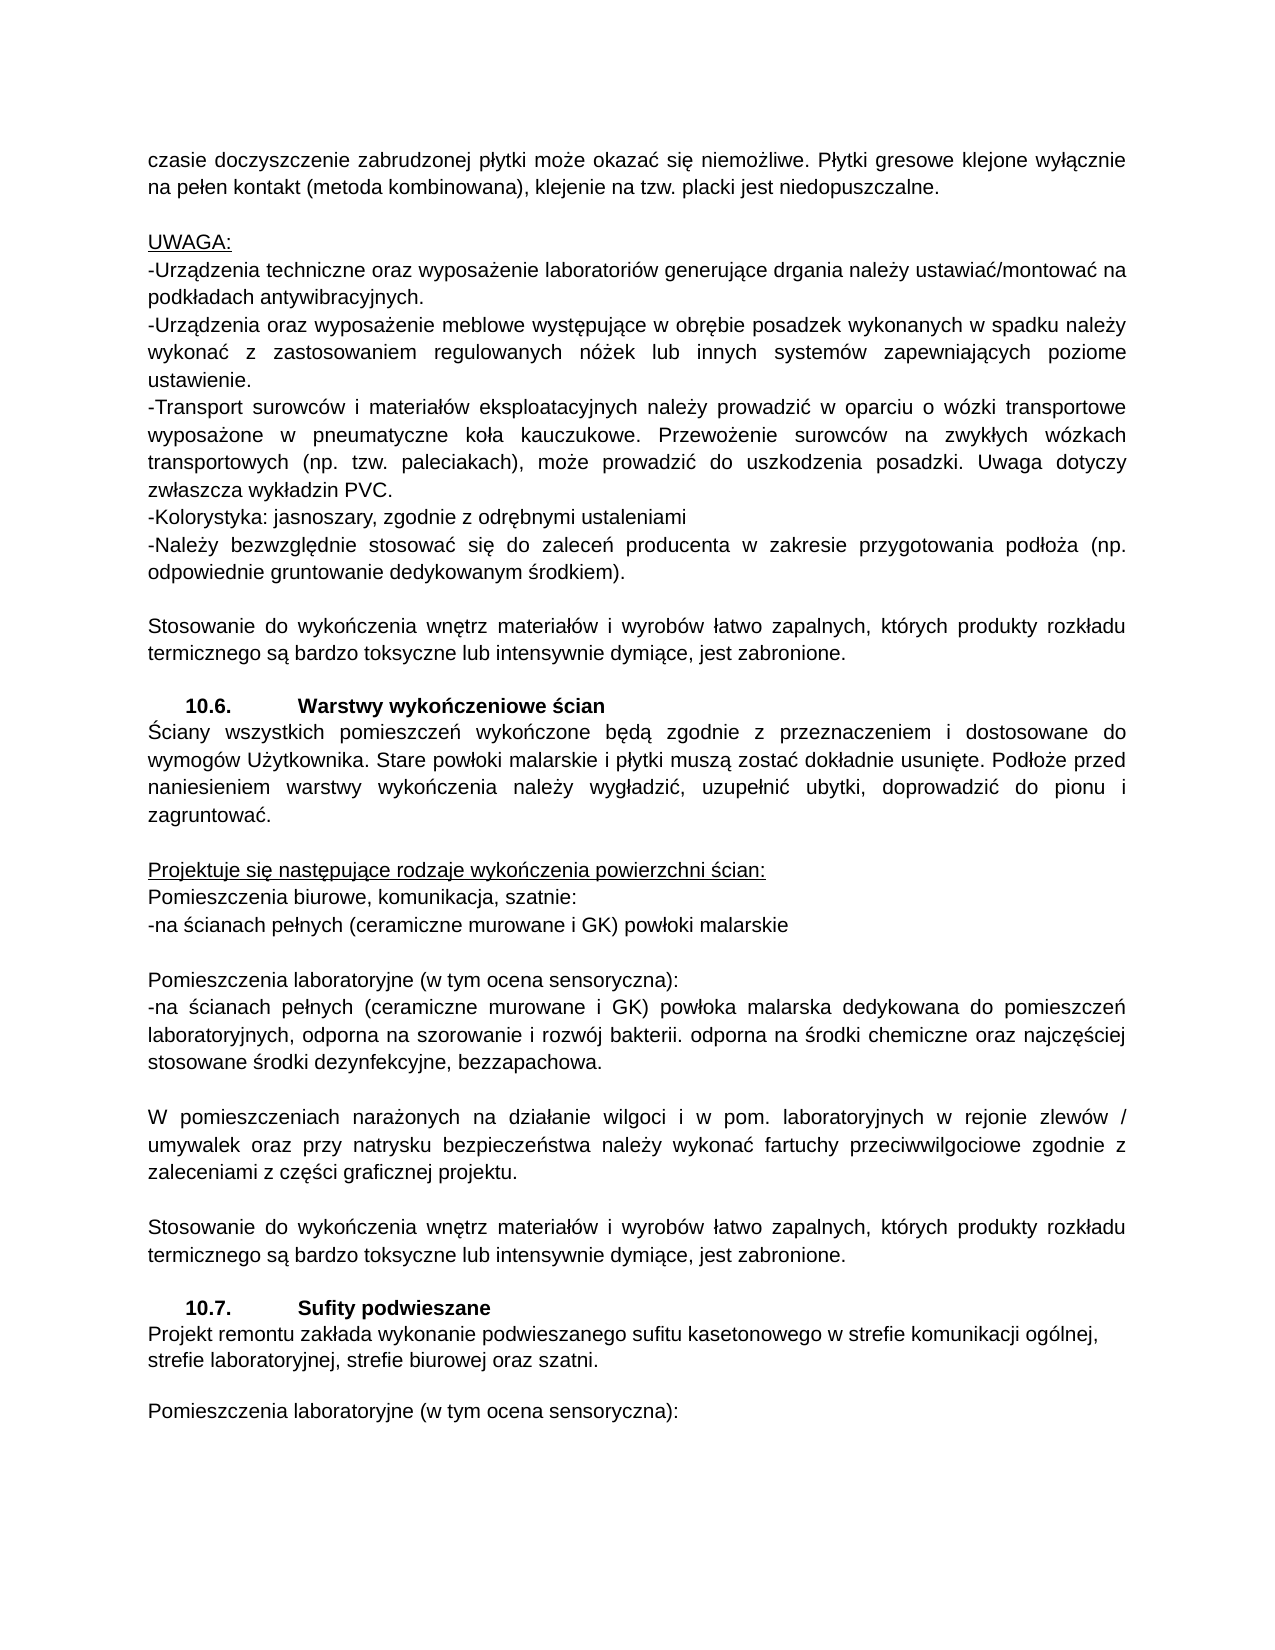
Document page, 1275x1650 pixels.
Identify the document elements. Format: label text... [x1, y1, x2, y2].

text Stosowanie do wykończenia wnętrz materiałów i wyrobów łatwo zapalnych, których produkty rozkładu termicznego są bardzo toksyczne lub intensywnie dymiące, jest zabronione. [148, 613, 1127, 665]
text -na ścianach pełnych (ceramiczne murowane i GK) powłoka malarska dedykowana do pomieszczeń laboratoryjnych, odporna na szorowanie i rozwój bakterii. odporna na środki chemiczne oraz najczęściej stosowane środki dezynfekcyjne, bezzapachowa. [148, 995, 1127, 1074]
text Projektuje się następujące rodzaje wykończenia powierzchni ścian: [148, 858, 1127, 882]
text Projekt remontu zakłada wykonanie podwieszanego sufitu kasetonowego w strefie komunikacji ogólnej, strefie laboratoryjnej, strefie biurowej oraz szatni. [148, 1322, 1127, 1372]
text -Kolorystyka: jasnoszary, zgodnie z odrębnymi ustaleniami [148, 505, 1127, 529]
text Ściany wszystkich pomieszczeń wykończone będą zgodnie z przeznaczeniem i dostosowane do wymogów Użytkownika. Stare powłoki malarskie i płytki muszą zostać dokładnie usunięte. Podłoże przed naniesieniem warstwy wykończenia należy wygładzić, uzupełnić ubytki, doprowadzić do pionu i zagruntować. [148, 720, 1127, 827]
text -Urządzenia oraz wyposażenie meblowe występujące w obrębie posadzek wykonanych w spadku należy wykonać z zastosowaniem regulowanych nóżek lub innych systemów zapewniających poziome ustawienie. [148, 313, 1127, 392]
text Pomieszczenia laboratoryjne (w tym ocena sensoryczna): [148, 1399, 1127, 1423]
text W pomieszczeniach narażonych na działanie wilgoci i w pom. laboratoryjnych w rejonie zlewów / umywalek oraz przy natrysku bezpieczeństwa należy wykonać fartuchy przeciwwilgociowe zgodnie z zaleceniami z części graficznej projektu. [148, 1105, 1127, 1184]
text Pomieszczenia biurowe, komunikacja, szatnie: [148, 885, 1127, 909]
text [148, 148, 1127, 199]
subtitle Sufity podwieszane [185, 1296, 1127, 1320]
text Pomieszczenia laboratoryjne (w tym ocena sensoryczna): [148, 968, 1127, 992]
text -Transport surowców i materiałów eksploatacyjnych należy prowadzić w oparciu o wózki transportowe wyposażone w pneumatyczne koła kauczukowe. Przewożenie surowców na zwykłych wózkach transportowych (np. tzw. paleciakach), może prowadzić do uszkodzenia posadzki. Uwaga dotyczy zwłaszcza wykładzin PVC. [148, 395, 1127, 502]
text Stosowanie do wykończenia wnętrz materiałów i wyrobów łatwo zapalnych, których produkty rozkładu termicznego są bardzo toksyczne lub intensywnie dymiące, jest zabronione. [148, 1215, 1127, 1267]
text -Należy bezwzględnie stosować się do zaleceń producenta w zakresie przygotowania podłoża (np. odpowiednie gruntowanie dedykowanym środkiem). [148, 533, 1127, 584]
text UWAGA: -Urządzenia techniczne oraz wyposażenie laboratoriów generujące drgania należy ustawiać/montować na podkładach antywibracyjnych. [148, 230, 1127, 309]
subtitle Warstwy wykończeniowe ścian [185, 694, 1127, 718]
text -na ścianach pełnych (ceramiczne murowane i GK) powłoki malarskie [148, 913, 1127, 937]
